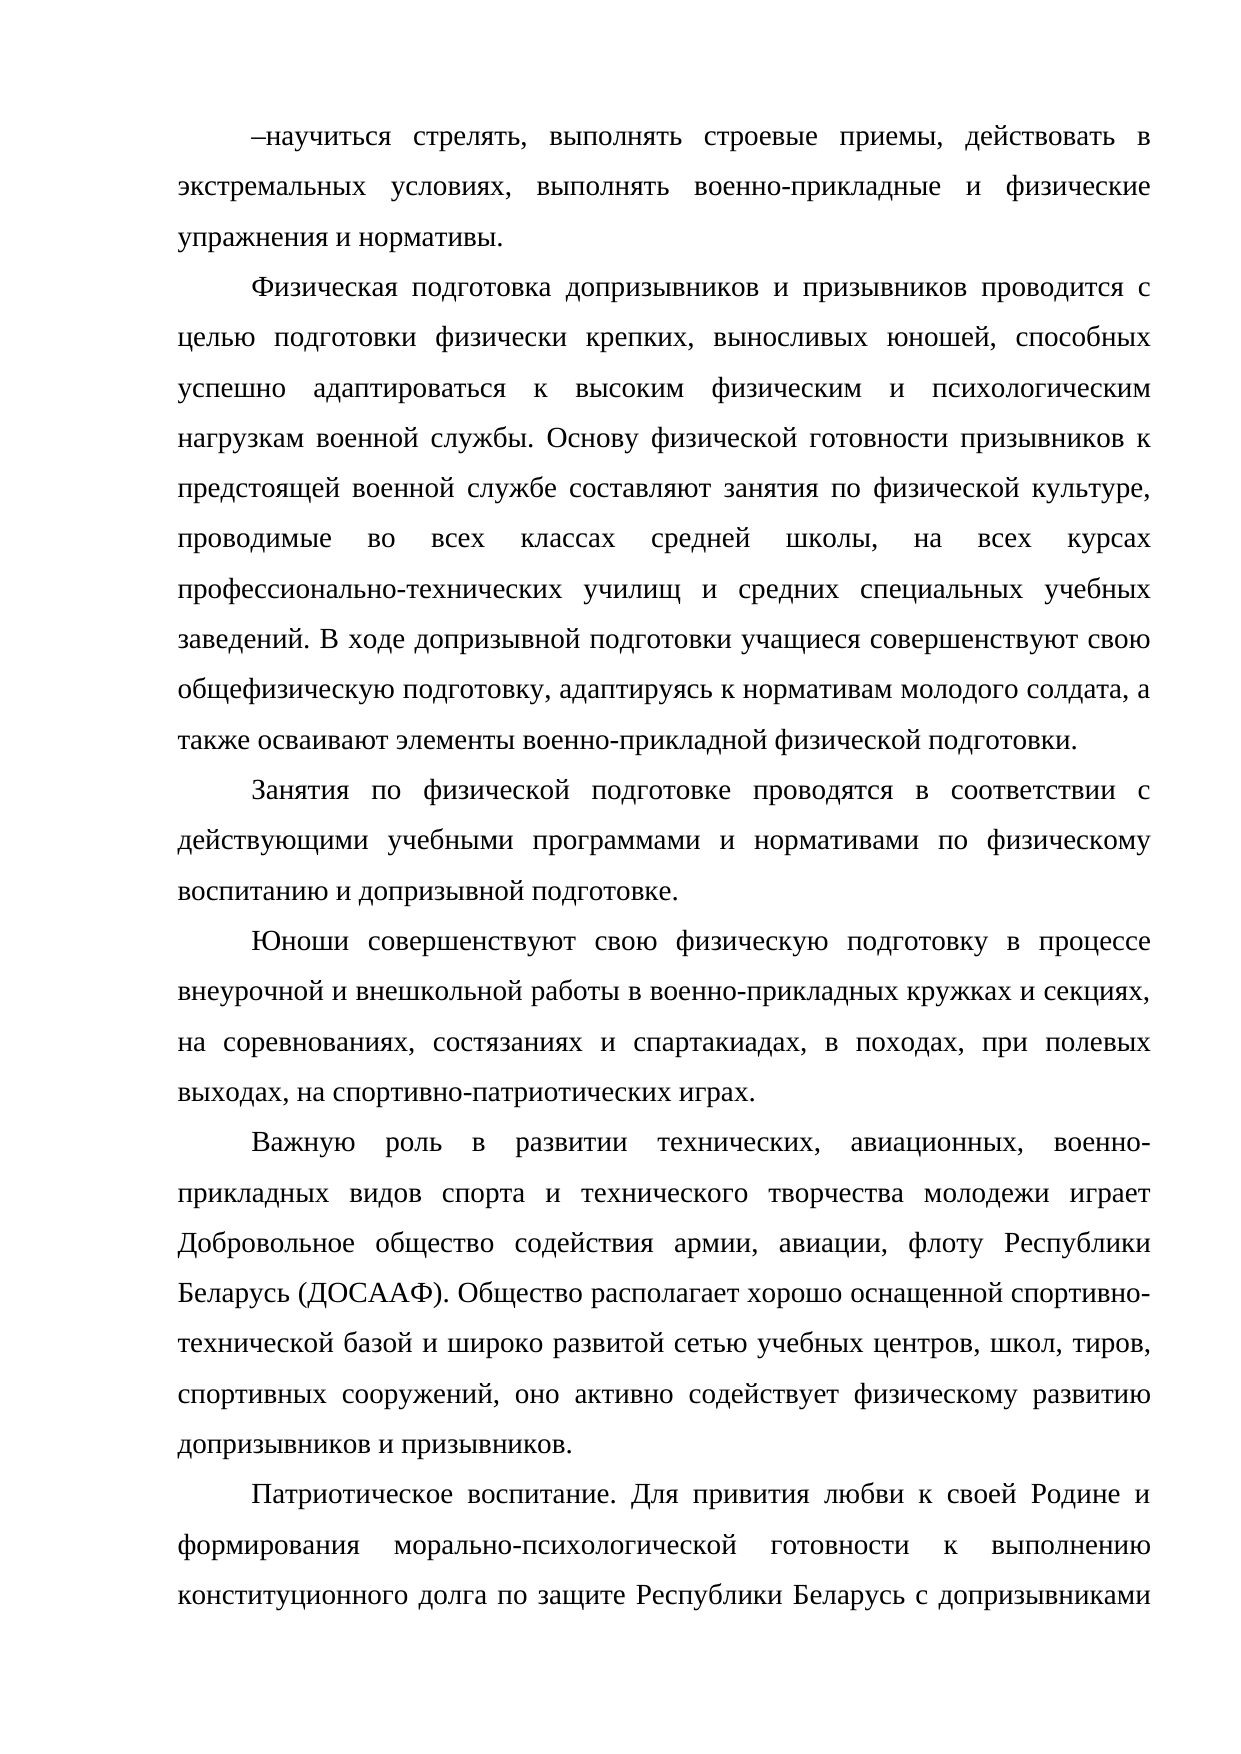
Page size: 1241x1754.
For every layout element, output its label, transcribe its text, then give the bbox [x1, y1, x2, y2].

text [177, 1477, 1152, 1611]
text Важную роль в развитии технических, авиационных, военно-прикладных видов спорта и технического творчества молодежи играет Добровольное общество содействия армии, авиации, флоту Республики Беларусь (ДОСААФ). Общество располагает хорошо оснащенной спортивно-технической базой и широко развитой сетью учебных центров, школ, тиров, спортивных сооружений, оно активно содействует физическому развитию допризывников и призывников. [177, 1124, 1152, 1460]
text –научиться стрелять, выполнять строевые приемы, действовать в экстремальных условиях, выполнять военно-прикладные и физические упражнения и нормативы. [177, 118, 1152, 252]
text Занятия по физической подготовке проводятся в соответствии с действующими учебными программами и нормативами по физическому воспитанию и допризывной подготовке. [177, 772, 1152, 906]
text Физическая подготовка допризывников и призывников проводится с целью подготовки физически крепких, выносливых юношей, способных успешно адаптироваться к высоким физическим и психологическим нагрузкам военной службы. Основу физической готовности призывников к предстоящей военной службе составляют занятия по физической культуре, проводимые во всех классах средней школы, на всех курсах профессионально-технических училищ и средних специальных учебных заведений. В ходе допризывной подготовки учащиеся совершенствуют свою общефизическую подготовку, адаптируясь к нормативам молодого солдата, а также осваивают элементы военно-прикладной физической подготовки. [177, 269, 1152, 755]
text Юноши совершенствуют свою физическую подготовку в процессе внеурочной и внешкольной работы в военно-прикладных кружках и секциях, на соревнованиях, состязаниях и спартакиадах, в походах, при полевых выходах, на спортивно-патриотических играх. [177, 923, 1152, 1108]
